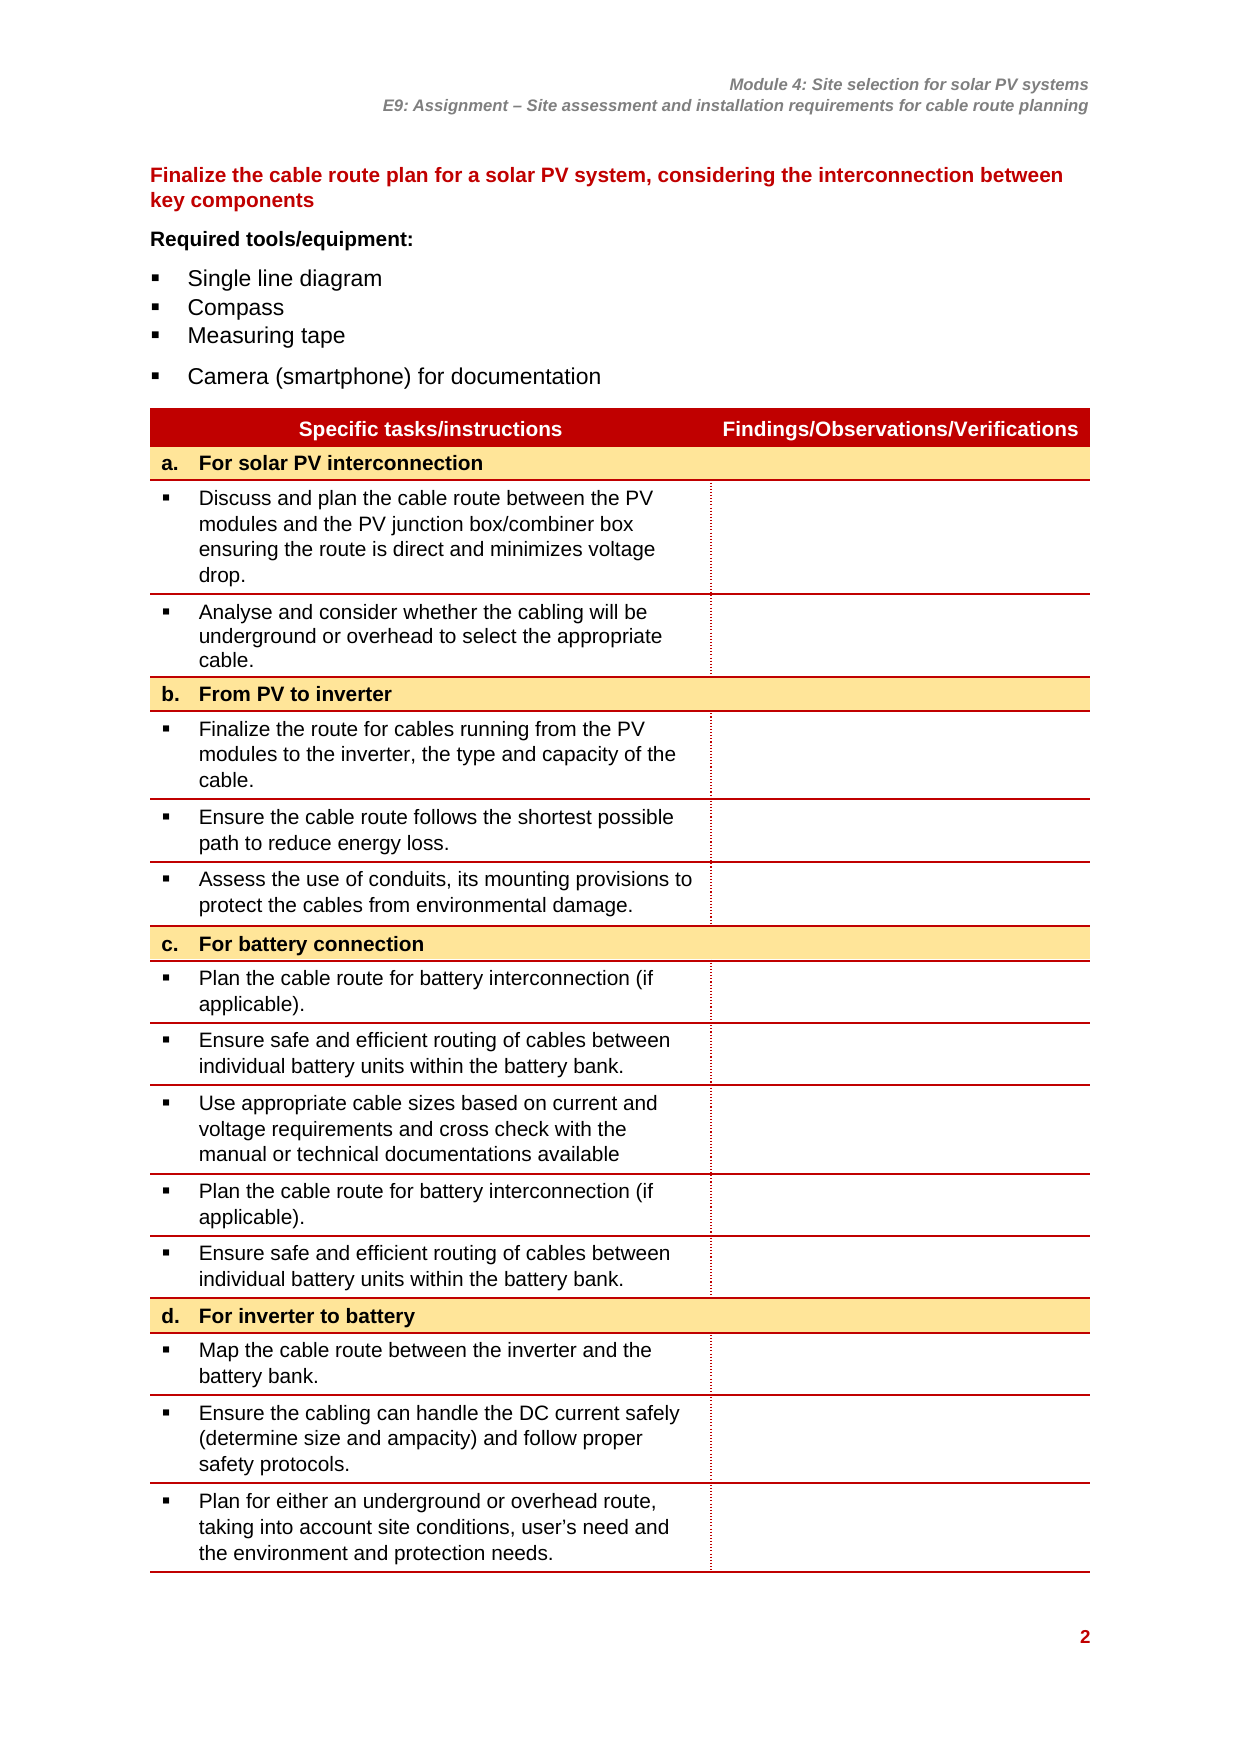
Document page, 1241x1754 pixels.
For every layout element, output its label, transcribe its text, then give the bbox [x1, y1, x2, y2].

table_header Findings/Observations/Verifications [711, 413, 1090, 445]
table_cell Assess the use of conduits, its mounting provisions to protect the cables from environmental damage. [150, 863, 711, 925]
table_cell [711, 800, 1090, 861]
table_cell [711, 962, 1090, 1022]
list Compass [150, 293, 1090, 320]
table_cell [711, 481, 1090, 593]
table_cell [711, 1175, 1090, 1235]
table_cell [711, 712, 1090, 798]
table_cell Ensure safe and efficient routing of cables between individual battery units within the battery bank. [150, 1024, 711, 1084]
table_cell Analyse and consider whether the cabling will be underground or overhead to select the appropriate cable. [150, 595, 711, 676]
table_cell For battery connection [150, 927, 1090, 959]
list Measuring tape [150, 322, 1090, 348]
table_cell Ensure the cabling can handle the DC current safely (determine size and ampacity) and follow proper safety protocols. [150, 1396, 711, 1482]
table_cell Finalize the route for cables running from the PV modules to the inverter, the type and capacity of the cable. [150, 712, 711, 798]
table_cell From PV to inverter [150, 678, 1090, 710]
text Required tools/equipment: [150, 227, 1090, 251]
table_cell [711, 1237, 1090, 1297]
table_cell Ensure safe and efficient routing of cables between individual battery units within the battery bank. [150, 1237, 711, 1297]
table_cell [711, 1334, 1090, 1394]
text Finalize the cable route plan for a solar PV system, considering the interconnection between key components [150, 162, 1090, 212]
table_cell [711, 595, 1090, 676]
table_cell Use appropriate cable sizes based on current and voltage requirements and cross check with the manual or technical documentations available [150, 1086, 711, 1172]
table_cell Map the cable route between the inverter and the battery bank. [150, 1334, 711, 1394]
table_cell [711, 863, 1090, 925]
table_cell For inverter to battery [150, 1299, 1090, 1332]
table_cell For solar PV interconnection [150, 447, 1090, 479]
table_cell [711, 1024, 1090, 1084]
table_cell Plan for either an underground or overhead route, taking into account site conditions, user’s need and the environment and protection needs. [150, 1484, 711, 1571]
table_cell Discuss and plan the cable route between the PV modules and the PV junction box/combiner box ensuring the route is direct and minimizes voltage drop. [150, 481, 711, 593]
table_cell Ensure the cable route follows the shortest possible path to reduce energy loss. [150, 800, 711, 861]
table_cell [711, 1086, 1090, 1172]
table_header Specific tasks/instructions [150, 413, 711, 445]
list Single line diagram [150, 265, 1090, 291]
list Camera (smartphone) for documentation [150, 363, 1090, 389]
table_cell Plan the cable route for battery interconnection (if applicable). [150, 1175, 711, 1235]
table_cell Plan the cable route for battery interconnection (if applicable). [150, 962, 711, 1022]
table_cell [711, 1396, 1090, 1482]
table_cell [711, 1484, 1090, 1571]
